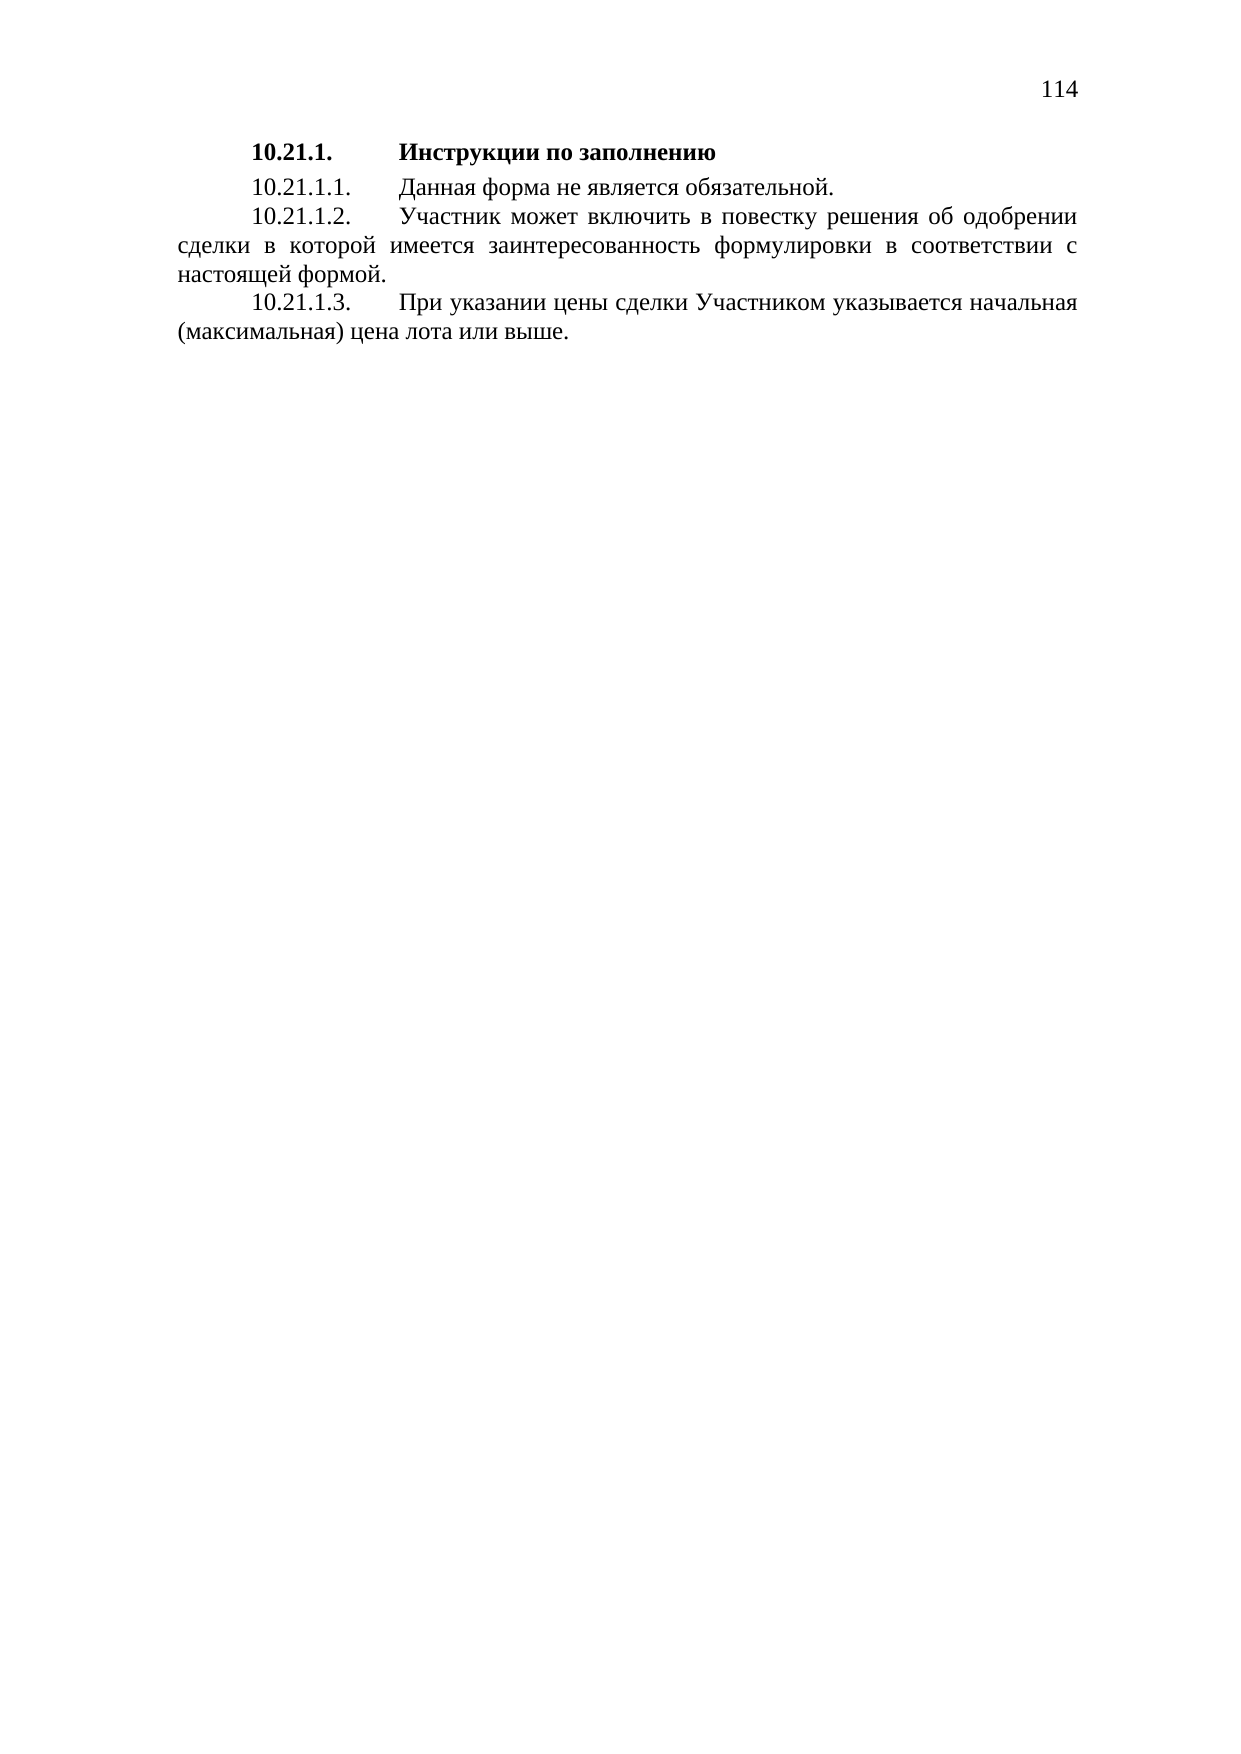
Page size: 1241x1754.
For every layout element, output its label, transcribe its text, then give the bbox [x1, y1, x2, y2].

list Данная форма не является обязательной. [177, 172, 1078, 201]
list Инструкции по заполнению [177, 137, 1078, 166]
list Участник может включить в повестку решения об одобрении сделки в которой имеется заинтересованность формулировки в соответствии с настоящей формой. [177, 201, 1078, 287]
list При указании цены сделки Участником указывается начальная (максимальная) цена лота или выше. [177, 287, 1078, 345]
